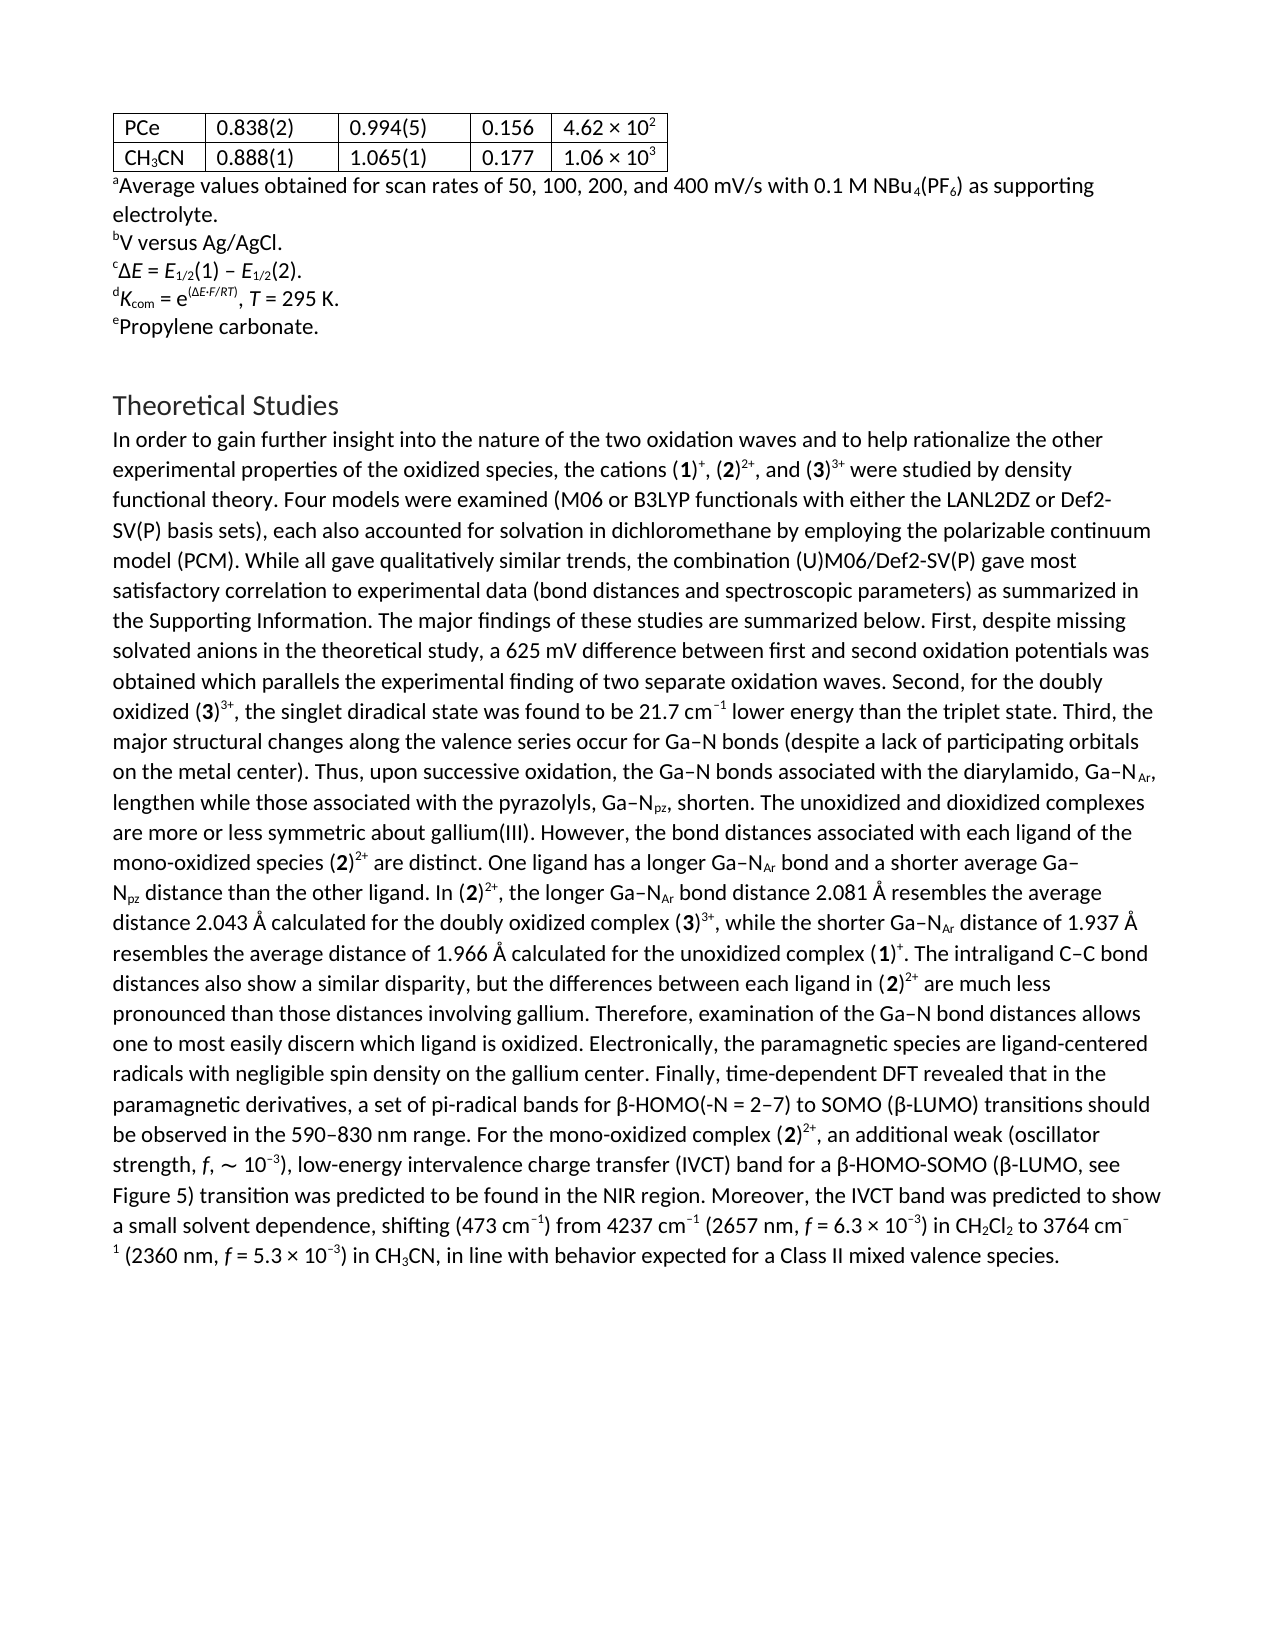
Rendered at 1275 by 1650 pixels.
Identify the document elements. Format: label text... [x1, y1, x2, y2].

text bV versus Ag/AgCl. [112, 228, 1162, 256]
table_cell CH3CN [114, 143, 205, 171]
table_cell 0.888(1) [206, 143, 338, 171]
table_cell 1.06 × 103 [552, 143, 667, 171]
table_cell 1.065(1) [339, 143, 470, 171]
text dKcom = e(ΔE·F/RT), T = 295 K. [112, 284, 1162, 312]
text In order to gain further insight into the nature of the two oxidation waves and to help rationalize the other experimental properties of the oxidized species, the cations (1)+, (2)2+, and (3)3+ were studied by density functional theory. Four models were examined (M06 or B3LYP functionals with either the LANL2DZ or Def2-SV(P) basis sets), each also accounted for solvation in dichloromethane by employing the polarizable continuum model (PCM). While all gave qualitatively similar trends, the combination (U)M06/Def2-SV(P) gave most satisfactory correlation to experimental data (bond distances and spectroscopic parameters) as summarized in the Supporting Information. The major findings of these studies are summarized below. First, despite missing solvated anions in the theoretical study, a 625 mV difference between first and second oxidation potentials was obtained which parallels the experimental finding of two separate oxidation waves. Second, for the doubly oxidized (3)3+, the singlet diradical state was found to be 21.7 cm–1 lower energy than the triplet state. Third, the major structural changes along the valence series occur for Ga–N bonds (despite a lack of participating orbitals on the metal center). Thus, upon successive oxidation, the Ga–N bonds associated with the diarylamido, Ga–NAr, lengthen while those associated with the pyrazolyls, Ga–Npz, shorten. The unoxidized and dioxidized complexes are more or less symmetric about gallium(III). However, the bond distances associated with each ligand of the mono-oxidized species (2)2+ are distinct. One ligand has a longer Ga–NAr bond and a shorter average Ga–Npz distance than the other ligand. In (2)2+, the longer Ga–NAr bond distance 2.081 Å resembles the average distance 2.043 Å calculated for the doubly oxidized complex (3)3+, while the shorter Ga–NAr distance of 1.937 Å resembles the average distance of 1.966 Å calculated for the unoxidized complex (1)+. The intraligand C–C bond distances also show a similar disparity, but the differences between each ligand in (2)2+ are much less pronounced than those distances involving gallium. Therefore, examination of the Ga–N bond distances allows one to most easily discern which ligand is oxidized. Electronically, the paramagnetic species are ligand-centered radicals with negligible spin density on the gallium center. Finally, time-dependent DFT revealed that in the paramagnetic derivatives, a set of pi-radical bands for β-HOMO(-N = 2–7) to SOMO (β-LUMO) transitions should be observed in the 590–830 nm range. For the mono-oxidized complex (2)2+, an additional weak (oscillator strength, f, ∼ 10–3), low-energy intervalence charge transfer (IVCT) band for a β-HOMO-SOMO (β-LUMO, see Figure 5) transition was predicted to be found in the NIR region. Moreover, the IVCT band was predicted to show a small solvent dependence, shifting (473 cm–1) from 4237 cm–1 (2657 nm, f = 6.3 × 10–3) in CH2Cl2 to 3764 cm–1 (2360 nm, f = 5.3 × 10–3) in CH3CN, in line with behavior expected for a Class II mixed valence species. [112, 425, 1162, 1269]
table_cell 0.156 [471, 114, 551, 142]
table_cell 0.177 [471, 143, 551, 171]
text cΔE = E1/2(1) – E1/2(2). [112, 256, 1162, 284]
subtitle Theoretical Studies [112, 387, 1162, 422]
table_cell PCe [114, 114, 205, 142]
table_cell 4.62 × 102 [552, 114, 667, 142]
table_cell 0.994(5) [339, 114, 470, 142]
text ePropylene carbonate. [112, 312, 1162, 340]
text aAverage values obtained for scan rates of 50, 100, 200, and 400 mV/s with 0.1 M NBu4(PF6) as supporting electrolyte. [112, 172, 1162, 228]
table_cell 0.838(2) [206, 114, 338, 142]
